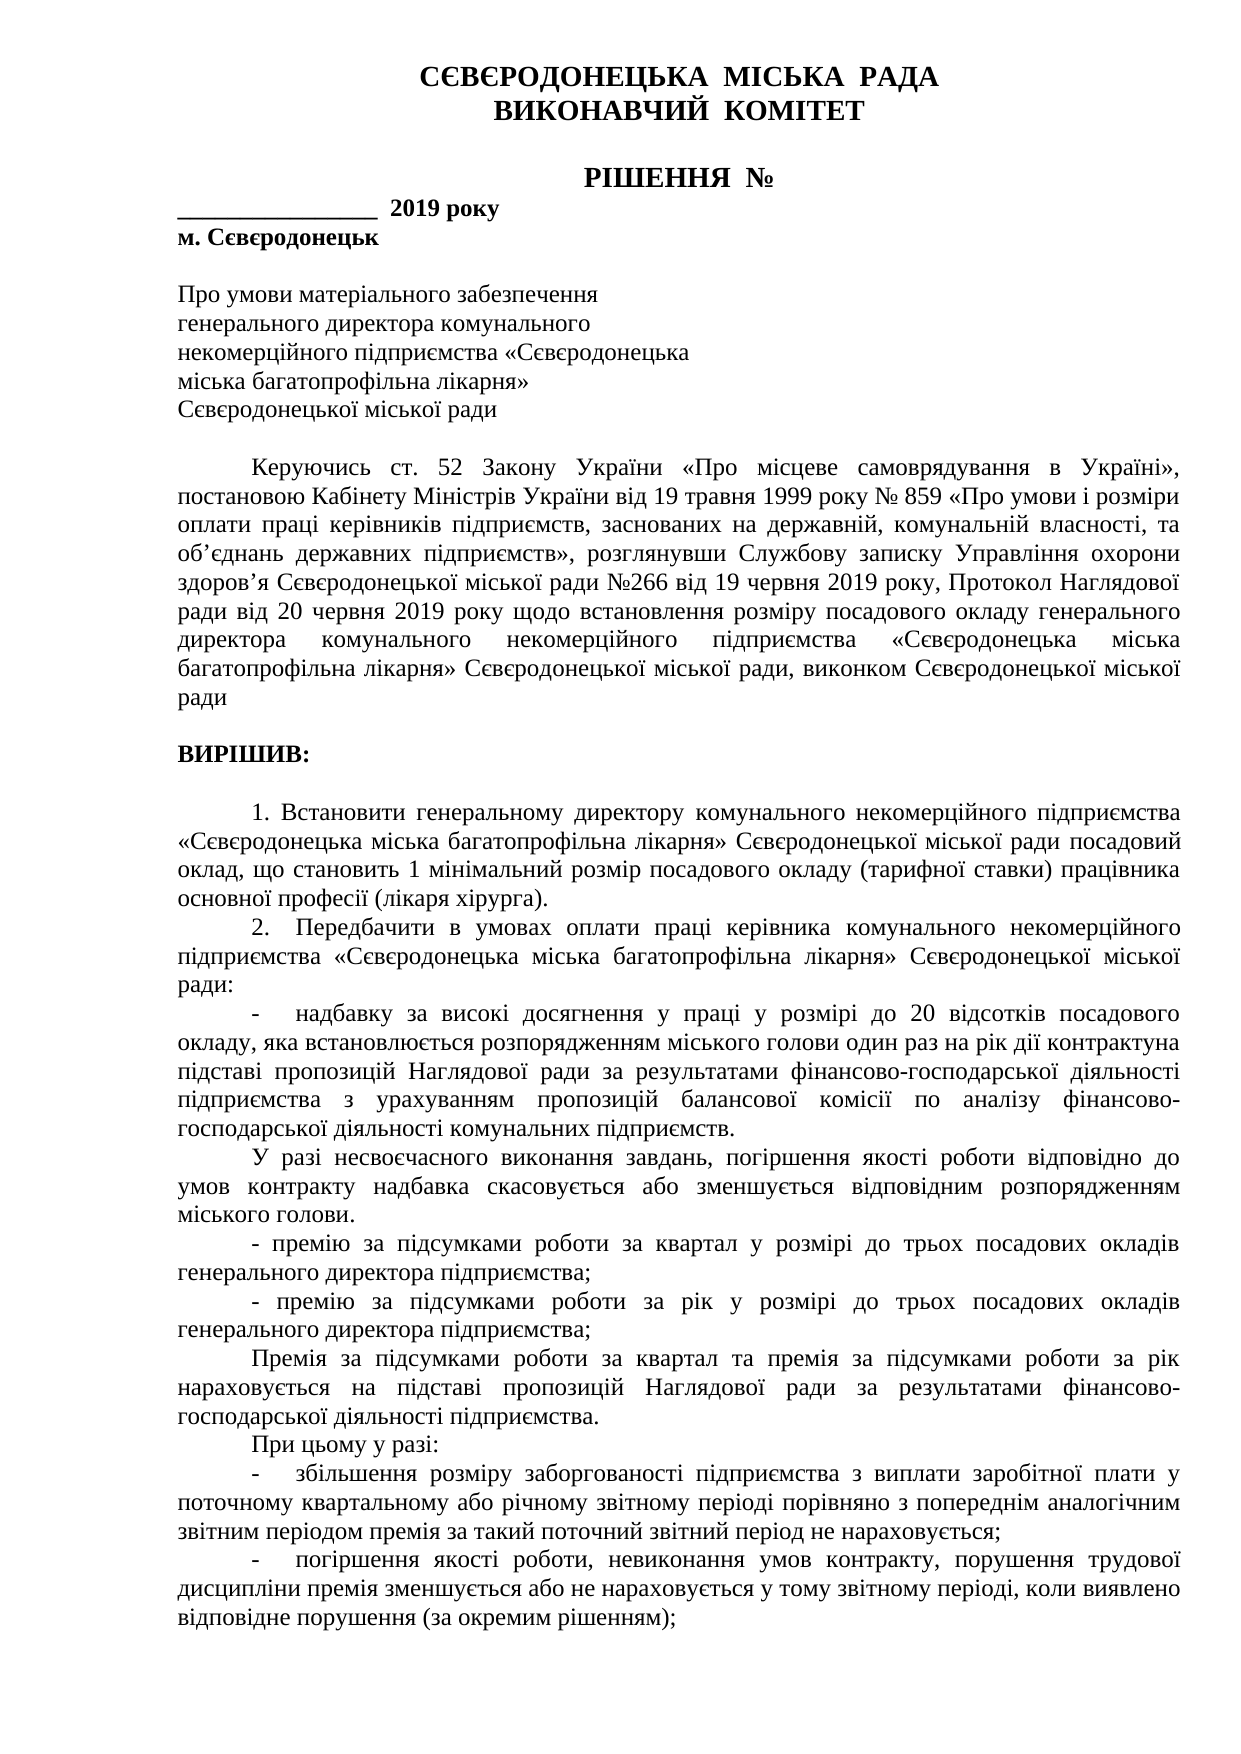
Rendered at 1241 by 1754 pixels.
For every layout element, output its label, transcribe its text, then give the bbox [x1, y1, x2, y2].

text ВИКОНАВЧИЙ КОМІТЕТ [177, 93, 1181, 126]
text Премія за підсумками роботи за квартал та премія за підсумками роботи за рік нараховується на підставі пропозицій Наглядової ради за результатами фінансово-господарської діяльності підприємства. [177, 1343, 1181, 1429]
list Встановити генеральному директору комунального некомерційного підприємства «Сєвєродонецька міська багатопрофільна лікарня» Сєвєродонецької міської ради посадовий оклад, що становить 1 мінімальний розмір посадового окладу (тарифної ставки) працівника основної професії (лікаря хірурга). [177, 797, 1181, 912]
text - премію за підсумками роботи за квартал у розмірі до трьох посадових окладів генерального директора підприємства; [177, 1228, 1181, 1286]
list Передбачити в умовах оплати праці керівника комунального некомерційного підприємства «Сєвєродонецька міська багатопрофільна лікарня» Сєвєродонецької міської ради: [177, 912, 1181, 998]
title СЄВЄРОДОНЕЦЬКА МІСЬКА РАДА [177, 59, 1181, 93]
text Про умови матеріального забезпечення генерального директора комунального некомерційного підприємства «Сєвєродонецька міська багатопрофільна лікарня» Сєвєродонецької міської ради [177, 279, 694, 423]
text У разі несвоєчасного виконання завдань, погіршення якості роботи відповідно до умов контракту надбавка скасовується або зменшується відповідним розпорядженням міського голови. [177, 1142, 1181, 1228]
text При цьому у разі: [177, 1429, 1181, 1458]
list - надбавку за високі досягнення у праці у розмірі до 20 відсотків посадового окладу, яка встановлюється розпорядженням міського голови один раз на рік дії контрактуна підставі пропозицій Наглядової ради за результатами фінансово-господарської діяльності підприємства з урахуванням пропозицій балансової комісії по аналізу фінансово-господарської діяльності комунальних підприємств. [177, 998, 1181, 1142]
text РІШЕННЯ № [177, 160, 1181, 193]
list погіршення якості роботи, невиконання умов контракту, порушення трудової дисципліни премія зменшується або не нараховується у тому звітному періоді, коли виявлено відповідне порушення (за окремим рішенням); [177, 1544, 1181, 1631]
text Керуючись ст. 52 Закону України «Про місцеве самоврядування в Україні», постановою Кабінету Міністрів України від 19 травня 1999 року № 859 «Про умови і розміри оплати праці керівників підприємств, заснованих на державній, комунальній власності, та об’єднань державних підприємств», розглянувши Службову записку Управління охорони здоров’я Сєвєродонецької міської ради №266 від 19 червня 2019 року, Протокол Наглядової ради від 20 червня 2019 року щодо встановлення розміру посадового окладу генерального директора комунального некомерційного підприємства «Сєвєродонецька міська багатопрофільна лікарня» Сєвєродонецької міської ради, виконком Сєвєродонецької міської ради [177, 452, 1181, 711]
text ________________ 2019 року [177, 193, 1181, 222]
text - премію за підсумками роботи за рік у розмірі до трьох посадових окладів генерального директора підприємства; [177, 1286, 1181, 1343]
text м. Сєвєродонецьк [177, 222, 1181, 251]
list збільшення розміру заборгованості підприємства з виплати заробітної плати у поточному квартальному або річному звітному періоді порівняно з попереднім аналогічним звітним періодом премія за такий поточний звітний період не нараховується; [177, 1458, 1181, 1544]
text ВИРІШИВ: [177, 739, 1181, 768]
